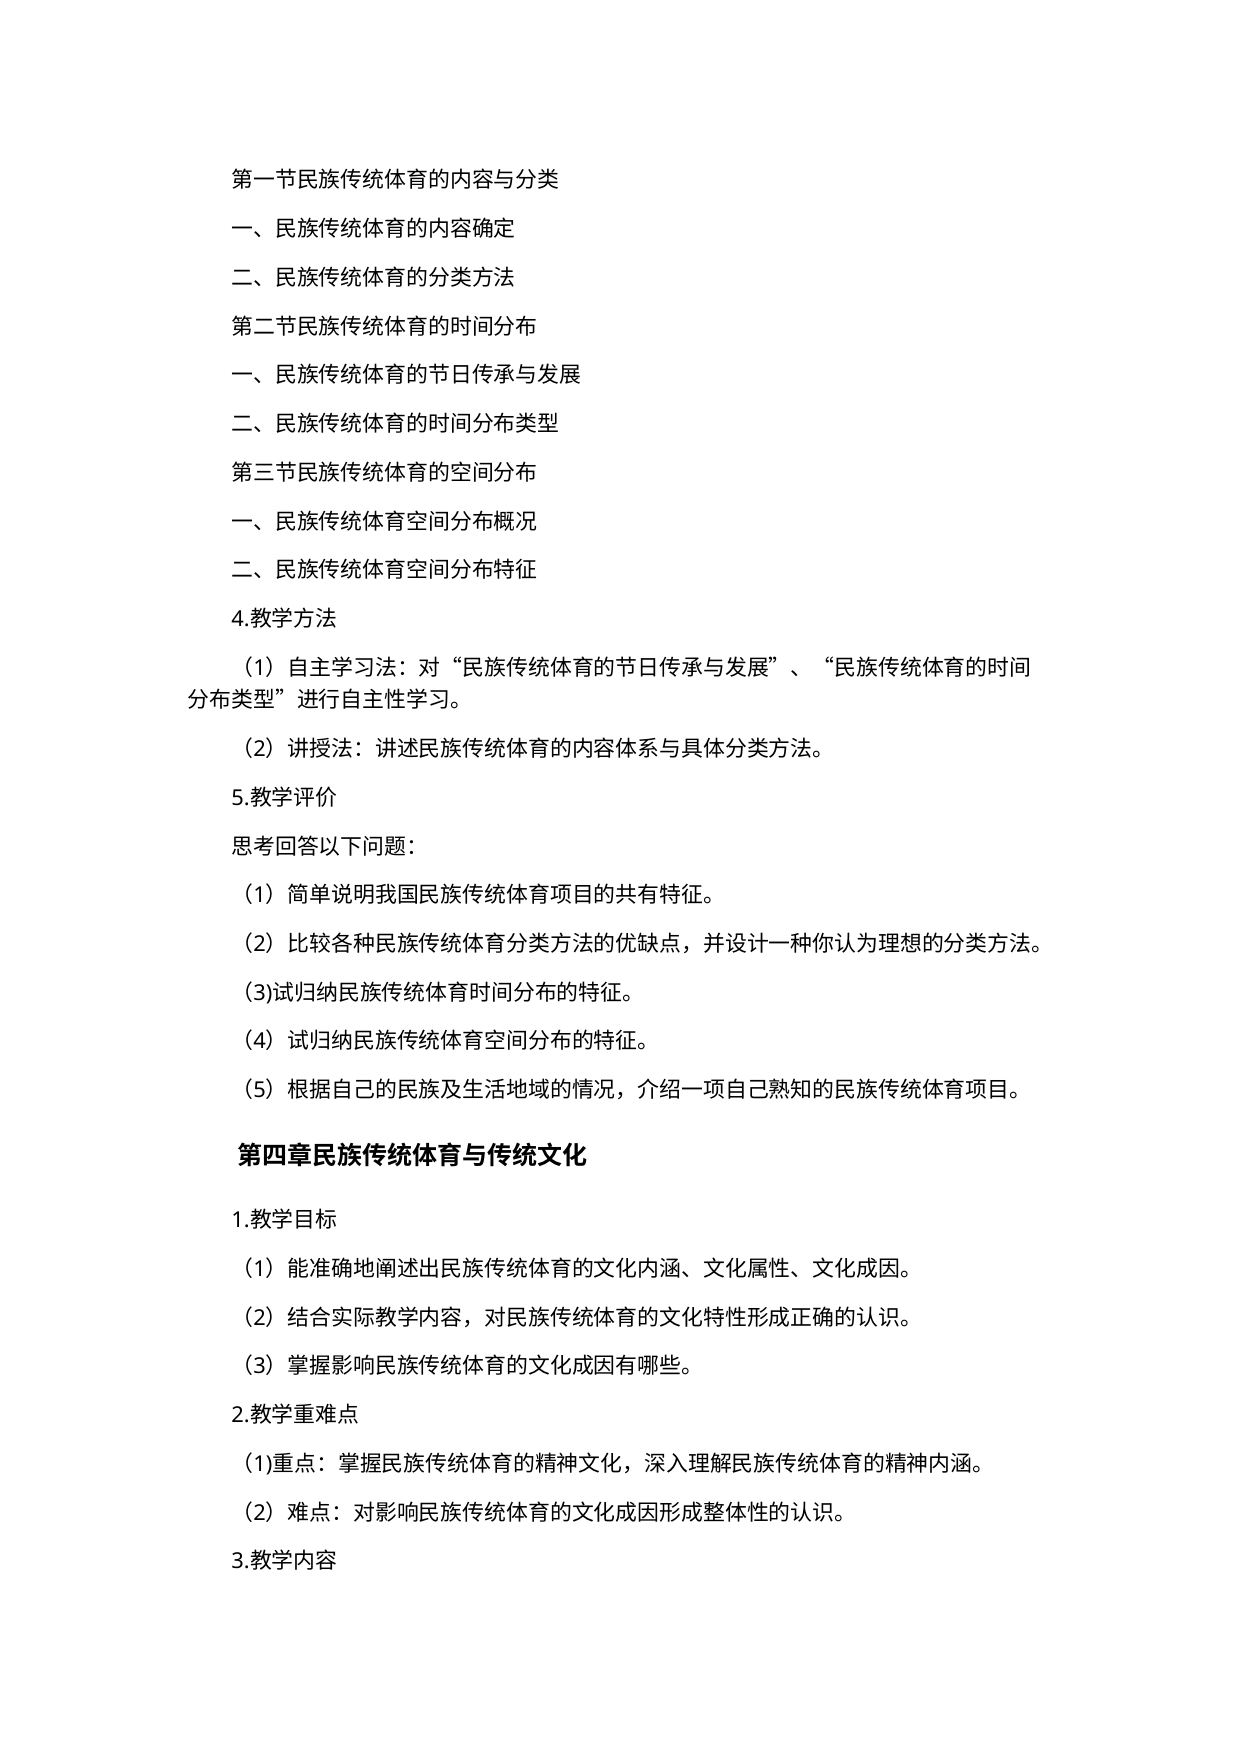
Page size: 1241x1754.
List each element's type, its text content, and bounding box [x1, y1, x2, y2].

text （1）自主学习法：对“民族传统体育的节日传承与发展”、“民族传统体育的时间分布类型”进行自主性学习。 [187, 649, 1053, 714]
list 民族传统体育的内容确定 [187, 211, 1053, 243]
text 4.教学方法 [187, 601, 1053, 633]
list 民族传统体育的节日传承与发展 [187, 357, 1053, 389]
text 第四章民族传统体育与传统文化 [187, 1121, 1053, 1186]
list 掌握影响民族传统体育的文化成因有哪些。 [187, 1348, 1053, 1381]
text 5.教学评价 [187, 779, 1053, 812]
text （1）简单说明我国民族传统体育项目的共有特征。 [187, 877, 1053, 909]
text 第一节民族传统体育的内容与分类 [187, 162, 1053, 194]
text （5）根据自己的民族及生活地域的情况，介绍一项自己熟知的民族传统体育项目。 [187, 1072, 1053, 1104]
list 结合实际教学内容，对民族传统体育的文化特性形成正确的认识。 [187, 1299, 1053, 1332]
list 民族传统体育空间分布特征 [187, 552, 1053, 584]
text （2）难点：对影响民族传统体育的文化成因形成整体性的认识。 [187, 1494, 1053, 1527]
text 3.教学内容 [187, 1543, 1053, 1576]
text （2）讲授法：讲述民族传统体育的内容体系与具体分类方法。 [187, 731, 1053, 763]
text （3)试归纳民族传统体育时间分布的特征。 [187, 974, 1053, 1007]
text 2.教学重难点 [187, 1397, 1053, 1429]
text （2）比较各种民族传统体育分类方法的优缺点，并设计一种你认为理想的分类方法。 [187, 926, 1053, 958]
text （4）试归纳民族传统体育空间分布的特征。 [187, 1023, 1053, 1056]
list 民族传统体育的分类方法 [187, 259, 1053, 292]
text 第二节民族传统体育的时间分布 [187, 308, 1053, 341]
text 1.教学目标 [187, 1202, 1053, 1234]
list 能准确地阐述出民族传统体育的文化内涵、文化属性、文化成因。 [187, 1251, 1053, 1283]
list 民族传统体育空间分布概况 [187, 503, 1053, 536]
text 第三节民族传统体育的空间分布 [187, 454, 1053, 487]
text 思考回答以下问题： [187, 828, 1053, 861]
list 民族传统体育的时间分布类型 [187, 406, 1053, 438]
text （1)重点：掌握民族传统体育的精神文化，深入理解民族传统体育的精神内涵。 [231, 1446, 1053, 1478]
